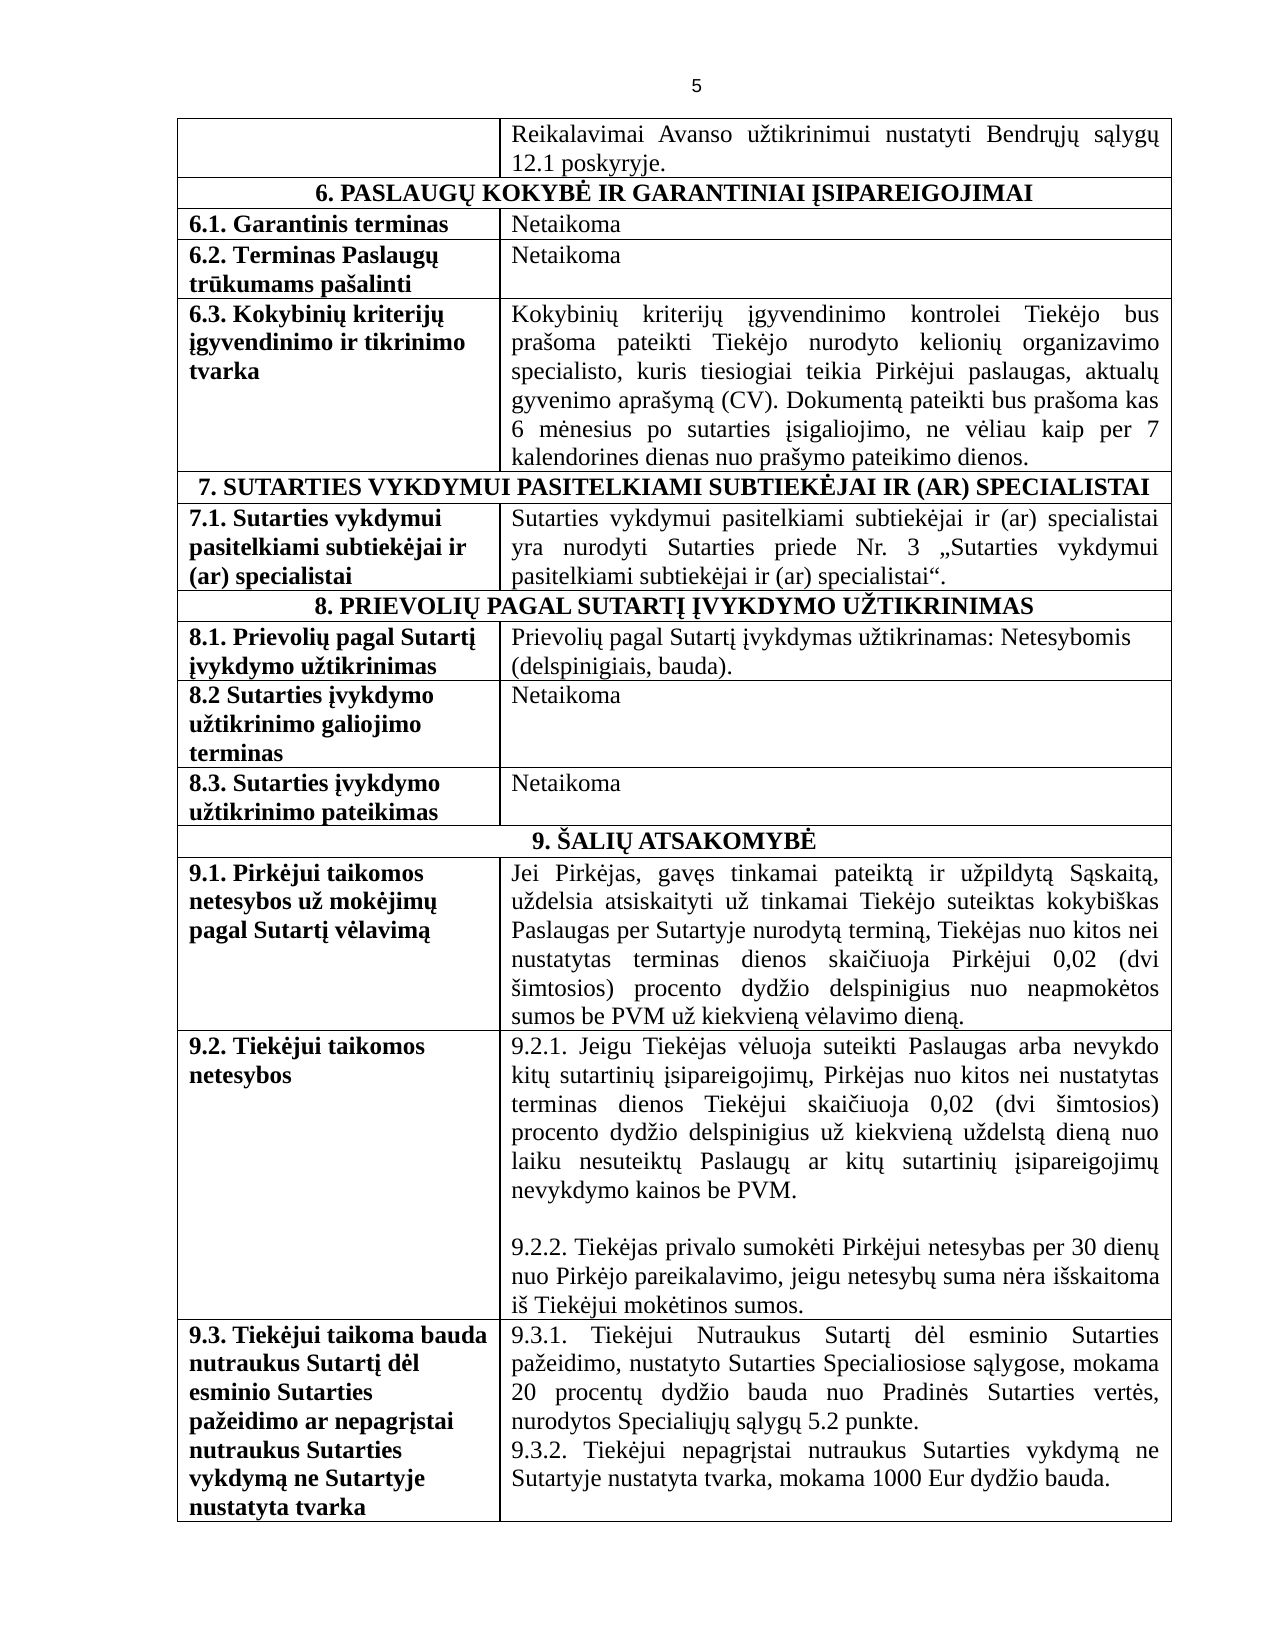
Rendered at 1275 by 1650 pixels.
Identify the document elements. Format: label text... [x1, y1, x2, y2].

table_cell Netaikoma [501, 240, 1171, 298]
table_cell Sutarties vykdymui pasitelkiami subtiekėjai ir (ar) specialistai yra nurodyti Sutarties priede Nr. 3 „Sutarties vykdymui pasitelkiami subtiekėjai ir (ar) specialistai“. [501, 504, 1171, 590]
table_cell Prievolių pagal Sutartį įvykdymas užtikrinamas: Netesybomis (delspinigiais, bauda). [501, 622, 1171, 679]
table_cell 9. ŠALIŲ ATSAKOMYBĖ [178, 826, 1171, 857]
table_cell 8.1. Prievolių pagal Sutartį įvykdymo užtikrinimas [178, 622, 499, 679]
table_cell 9.3.1. Tiekėjui Nutraukus Sutartį dėl esminio Sutarties pažeidimo, nustatyto Sutarties Specialiosiose sąlygose, mokama 20 procentų dydžio bauda nuo Pradinės Sutarties vertės, nurodytos Specialiųjų sąlygų 5.2 punkte. 9.3.2. Tiekėjui nepagrįstai nutraukus Sutarties vykdymą ne Sutartyje nustatyta tvarka, mokama 1000 Eur dydžio bauda. [501, 1320, 1171, 1521]
table_cell 6.2. Terminas Paslaugų trūkumams pašalinti [178, 240, 499, 298]
table_cell 7. SUTARTIES VYKDYMUI PASITELKIAMI SUBTIEKĖJAI IR (AR) SPECIALISTAI [178, 472, 1171, 502]
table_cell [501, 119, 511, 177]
table_cell 8. PRIEVOLIŲ PAGAL SUTARTĮ ĮVYKDYMO UŽTIKRINIMAS [178, 591, 1171, 621]
table_cell 7.1. Sutarties vykdymui pasitelkiami subtiekėjai ir (ar) specialistai [178, 504, 499, 590]
table_cell 6.1. Garantinis terminas [178, 209, 499, 239]
table_cell Netaikoma [501, 681, 1171, 767]
table_cell 9.1. Pirkėjui taikomos netesybos už mokėjimų pagal Sutartį vėlavimą [178, 858, 499, 1030]
table_cell 9.2. Tiekėjui taikomos netesybos [178, 1031, 499, 1319]
table_cell 9.3. Tiekėjui taikoma bauda nutraukus Sutartį dėl esminio Sutarties pažeidimo ar nepagrįstai nutraukus Sutarties vykdymą ne Sutartyje nustatyta tvarka [178, 1320, 499, 1521]
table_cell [178, 119, 499, 177]
table_cell 6.3. Kokybinių kriterijų įgyvendinimo ir tikrinimo tvarka [178, 299, 499, 471]
table_cell Jei Pirkėjas, gavęs tinkamai pateiktą ir užpildytą Sąskaitą, uždelsia atsiskaityti už tinkamai Tiekėjo suteiktas kokybiškas Paslaugas per Sutartyje nurodytą terminą, Tiekėjas nuo kitos nei nustatytas terminas dienos skaičiuoja Pirkėjui 0,02 (dvi šimtosios) procento dydžio delspinigius nuo neapmokėtos sumos be PVM už kiekvieną vėlavimo dieną. [501, 858, 1171, 1030]
table_cell Kokybinių kriterijų įgyvendinimo kontrolei Tiekėjo bus prašoma pateikti Tiekėjo nurodyto kelionių organizavimo specialisto, kuris tiesiogiai teikia Pirkėjui paslaugas, aktualų gyvenimo aprašymą (CV). Dokumentą pateikti bus prašoma kas 6 mėnesius po sutarties įsigaliojimo, ne vėliau kaip per 7 kalendorines dienas nuo prašymo pateikimo dienos. [501, 299, 1171, 471]
table_cell 8.2 Sutarties įvykdymo užtikrinimo galiojimo terminas [178, 681, 499, 767]
table_cell 8.3. Sutarties įvykdymo užtikrinimo pateikimas [178, 768, 499, 825]
table_cell Netaikoma [501, 768, 1171, 825]
table_cell 9.2.1. Jeigu Tiekėjas vėluoja suteikti Paslaugas arba nevykdo kitų sutartinių įsipareigojimų, Pirkėjas nuo kitos nei nustatytas terminas dienos Tiekėjui skaičiuoja 0,02 (dvi šimtosios) procento dydžio delspinigius už kiekvieną uždelstą dieną nuo laiku nesuteiktų Paslaugų ar kitų sutartinių įsipareigojimų nevykdymo kainos be PVM. 9.2.2. Tiekėjas privalo sumokėti Pirkėjui netesybas per 30 dienų nuo Pirkėjo pareikalavimo, jeigu netesybų suma nėra išskaitoma iš Tiekėjui mokėtinos sumos. [501, 1031, 1171, 1319]
table_cell 6. PASLAUGŲ KOKYBĖ IR GARANTINIAI ĮSIPAREIGOJIMAI [178, 178, 1171, 208]
table_cell Netaikoma [501, 209, 1171, 239]
